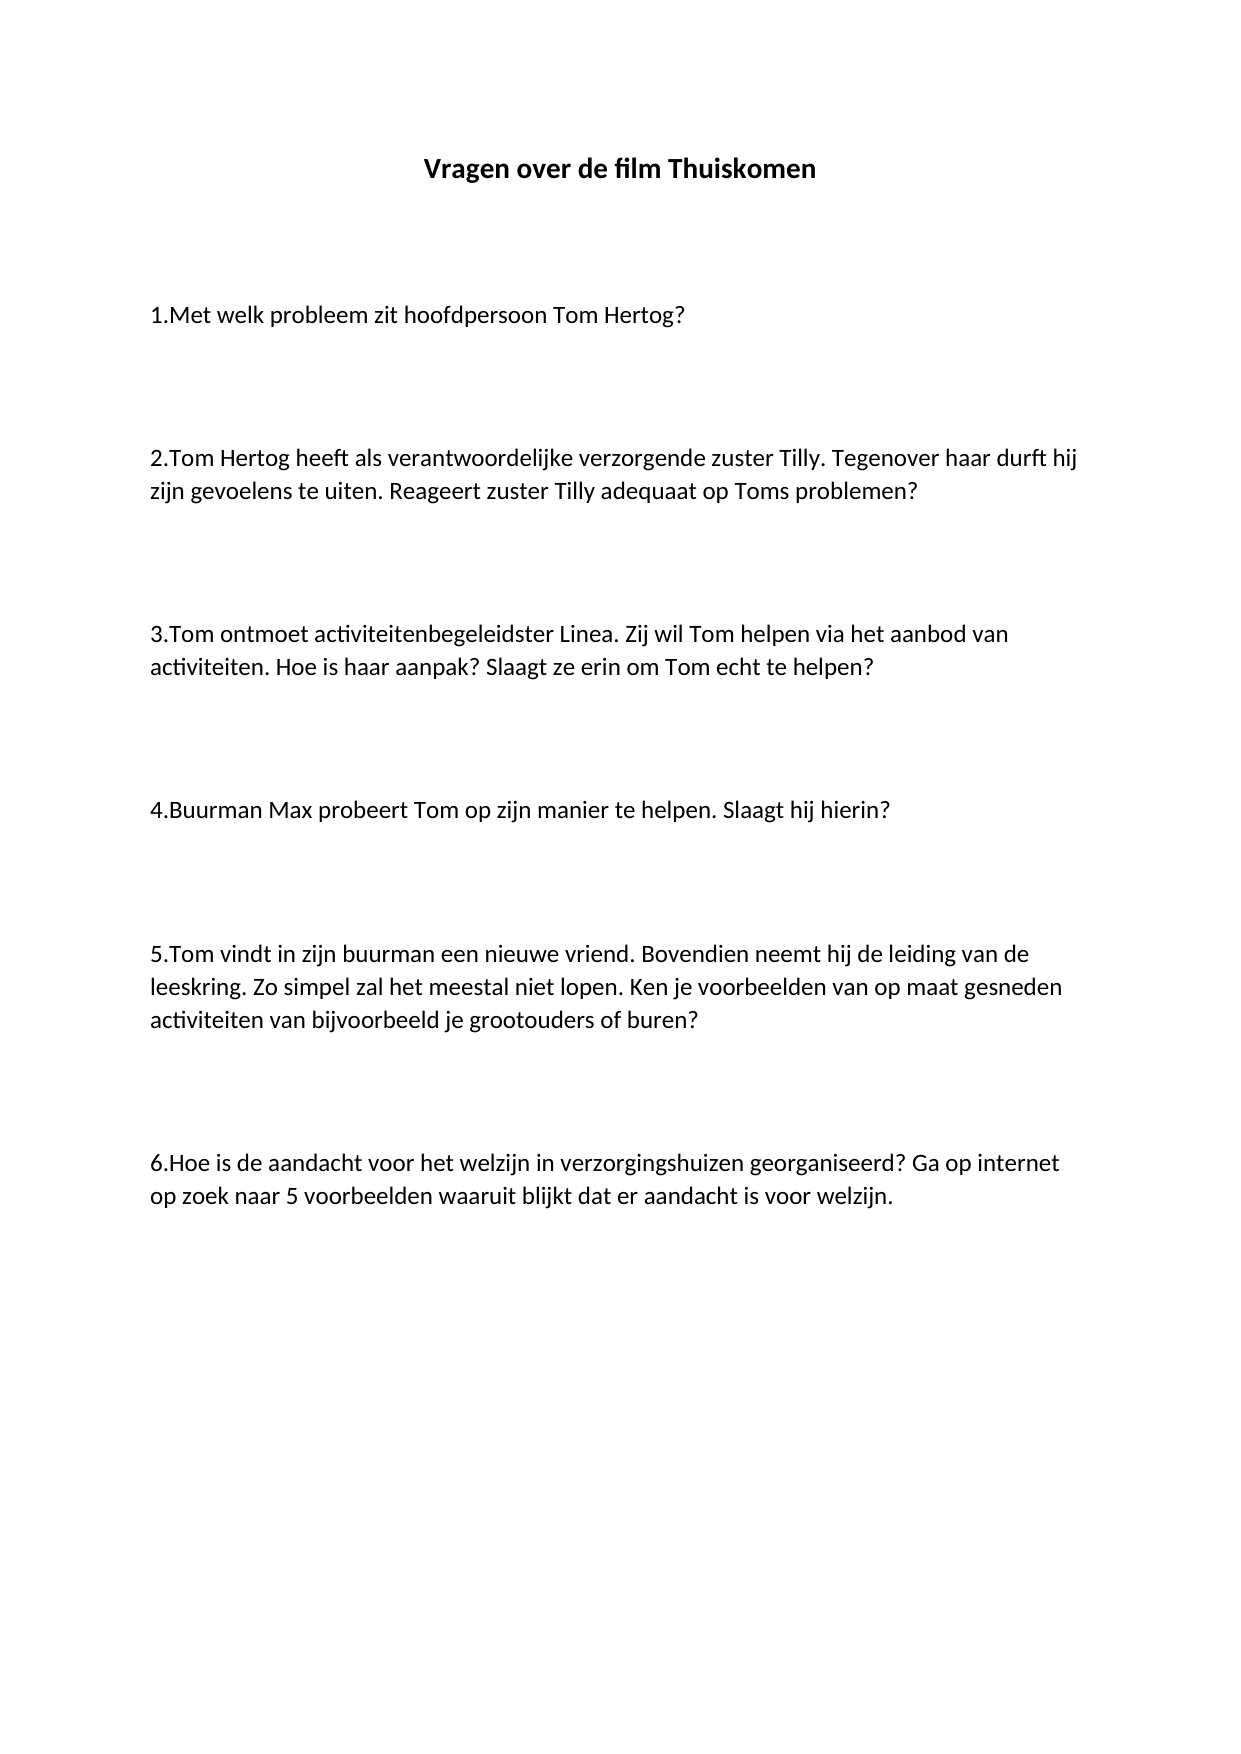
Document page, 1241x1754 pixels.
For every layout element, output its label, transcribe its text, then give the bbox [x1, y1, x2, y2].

text 2.Tom Hertog heeft als verantwoordelijke verzorgende zuster Tilly. Tegenover haar durft hij zijn gevoelens te uiten. Reageert zuster Tilly adequaat op Toms problemen? [150, 442, 1090, 506]
text Vragen over de film Thuiskomen [150, 150, 1090, 186]
text 4.Buurman Max probeert Tom op zijn manier te helpen. Slaagt hij hierin? [150, 795, 1090, 825]
text 6.Hoe is de aandacht voor het welzijn in verzorgingshuizen georganiseerd? Ga op internet op zoek naar 5 voorbeelden waaruit blijkt dat er aandacht is voor welzijn. [150, 1147, 1090, 1211]
text 1.Met welk probleem zit hoofdpersoon Tom Hertog? [150, 299, 1090, 329]
text 5.Tom vindt in zijn buurman een nieuwe vriend. Bovendien neemt hij de leiding van de leeskring. Zo simpel zal het meestal niet lopen. Ken je voorbeelden van op maat gesneden activiteiten van bijvoorbeeld je grootouders of buren? [150, 938, 1090, 1034]
text 3.Tom ontmoet activiteitenbegeleidster Linea. Zij wil Tom helpen via het aanbod van activiteiten. Hoe is haar aanpak? Slaagt ze erin om Tom echt te helpen? [150, 618, 1090, 682]
